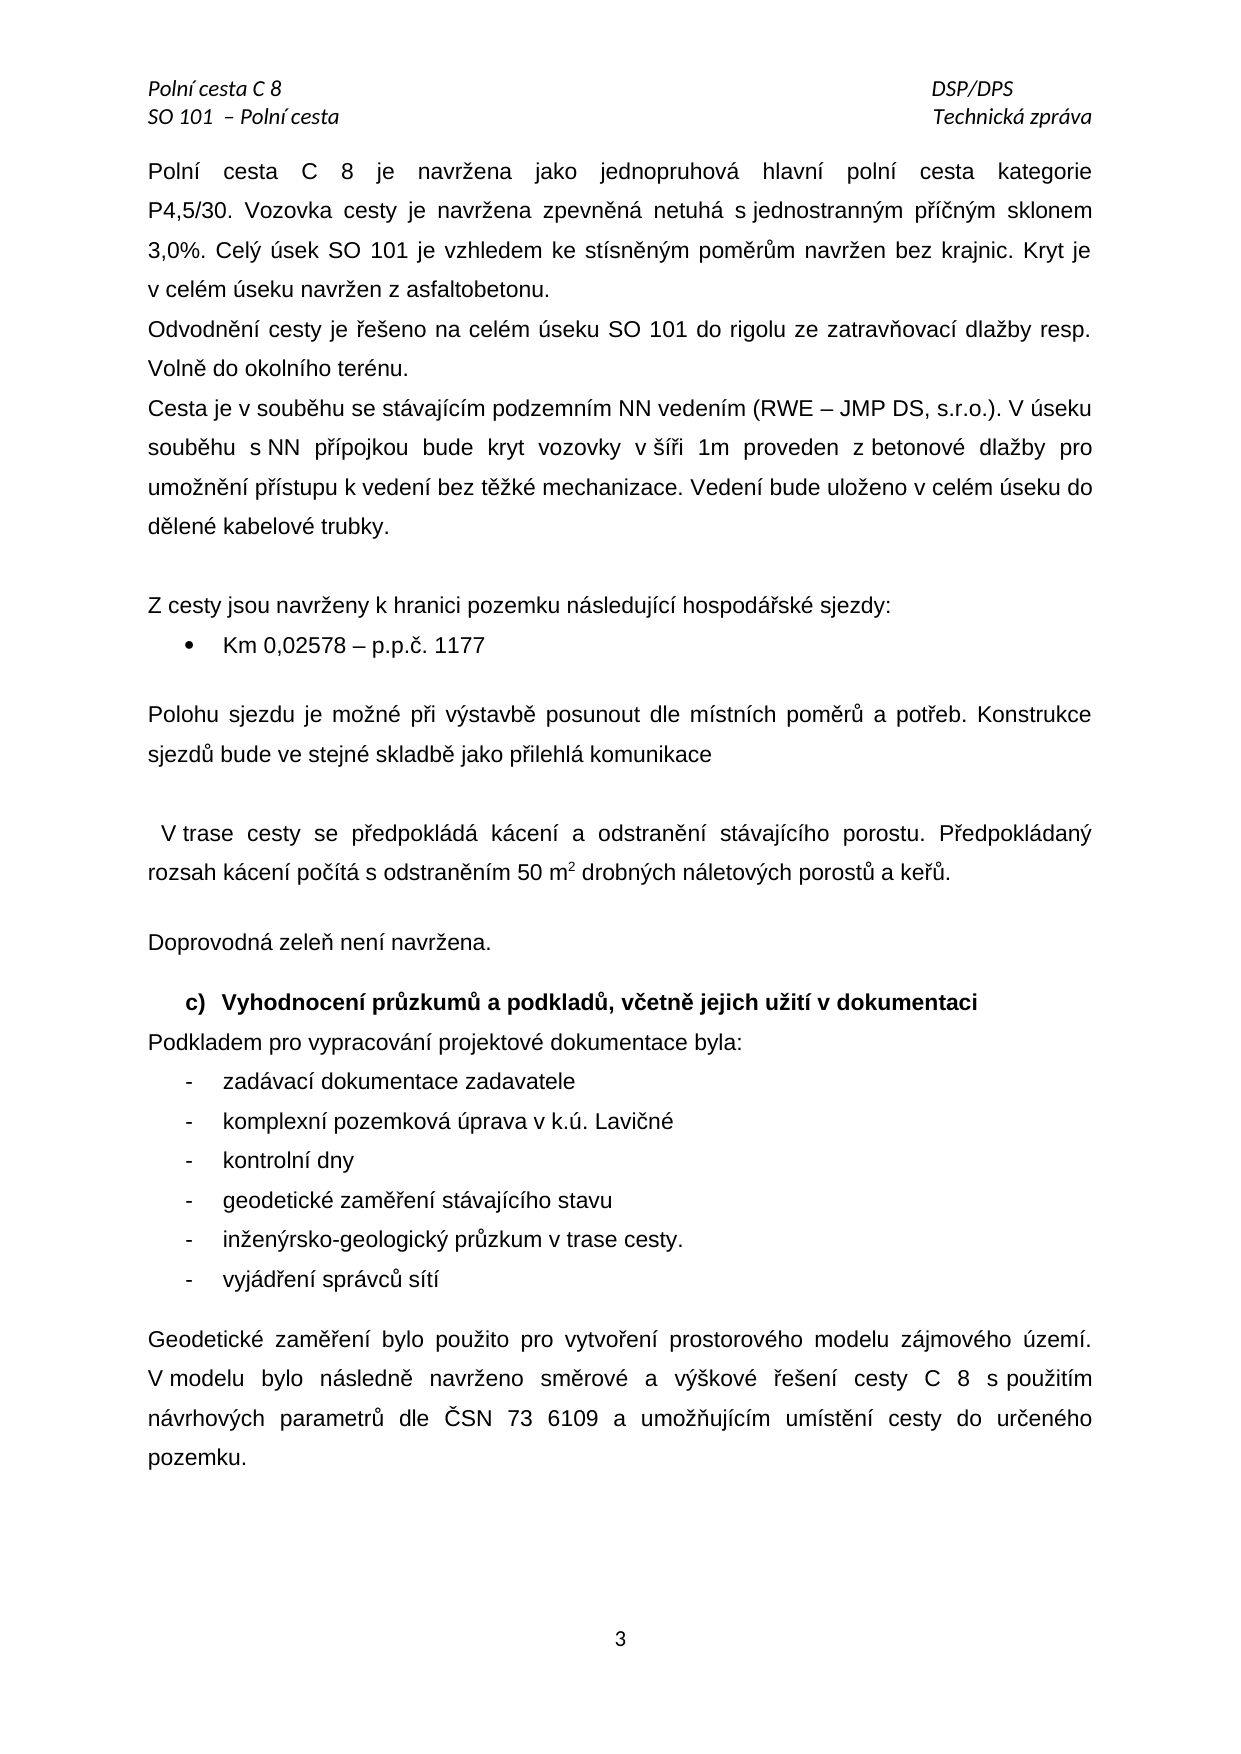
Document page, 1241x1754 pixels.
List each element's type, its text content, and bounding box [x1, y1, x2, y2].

text Odvodnění cesty je řešeno na celém úseku SO 101 do rigolu ze zatravňovací dlažby resp. Volně do okolního terénu. [148, 316, 1093, 382]
text Geodetické zaměření bylo použito pro vytvoření prostorového modelu zájmového území. V modelu bylo následně navrženo směrové a výškové řešení cesty C 8 s použitím návrhových parametrů dle ČSN 73 6109 a umožňujícím umístění cesty do určeného pozemku. [148, 1326, 1093, 1471]
text Doprovodná zeleň není navržena. [148, 929, 1093, 955]
list vyjádření správců sítí [185, 1266, 1093, 1292]
text Z cesty jsou navrženy k hranici pozemku následující hospodářské sjezdy: [148, 592, 1093, 618]
list Vyhodnocení průzkumů a podkladů, včetně jejich užití v dokumentaci [185, 989, 1093, 1016]
list zadávací dokumentace zadavatele [185, 1068, 1093, 1094]
list Podkladem pro vypracování projektové dokumentace byla: [148, 1029, 1093, 1055]
list kontrolní dny [185, 1147, 1093, 1173]
text Polohu sjezdu je možné při výstavbě posunout dle místních poměrů a potřeb. Konstrukce sjezdů bude ve stejné skladbě jako přilehlá komunikace [148, 701, 1093, 767]
text Cesta je v souběhu se stávajícím podzemním NN vedením (RWE – JMP DS, s.r.o.). V úseku souběhu s NN přípojkou bude kryt vozovky v šíři 1m proveden z betonové dlažby pro umožnění přístupu k vedení bez těžké mechanizace. Vedení bude uloženo v celém úseku do dělené kabelové trubky. [148, 395, 1093, 539]
text V trase cesty se předpokládá kácení a odstranění stávajícího porostu. Předpokládaný rozsah kácení počítá s odstraněním 50 m2 drobných náletových porostů a keřů. [148, 820, 1093, 886]
list komplexní pozemková úprava v k.ú. Lavičné [185, 1108, 1093, 1134]
list geodetické zaměření stávajícího stavu [185, 1187, 1093, 1213]
list Km 0,02578 – p.p.č. 1177 [185, 632, 1093, 658]
text Polní cesta C 8 je navržena jako jednopruhová hlavní polní cesta kategorie P4,5/30. Vozovka cesty je navržena zpevněná netuhá s jednostranným příčným sklonem 3,0%. Celý úsek SO 101 je vzhledem ke stísněným poměrům navržen bez krajnic. Kryt je v celém úseku navržen z asfaltobetonu. [148, 158, 1093, 303]
list inženýrsko-geologický průzkum v trase cesty. [185, 1226, 1093, 1252]
